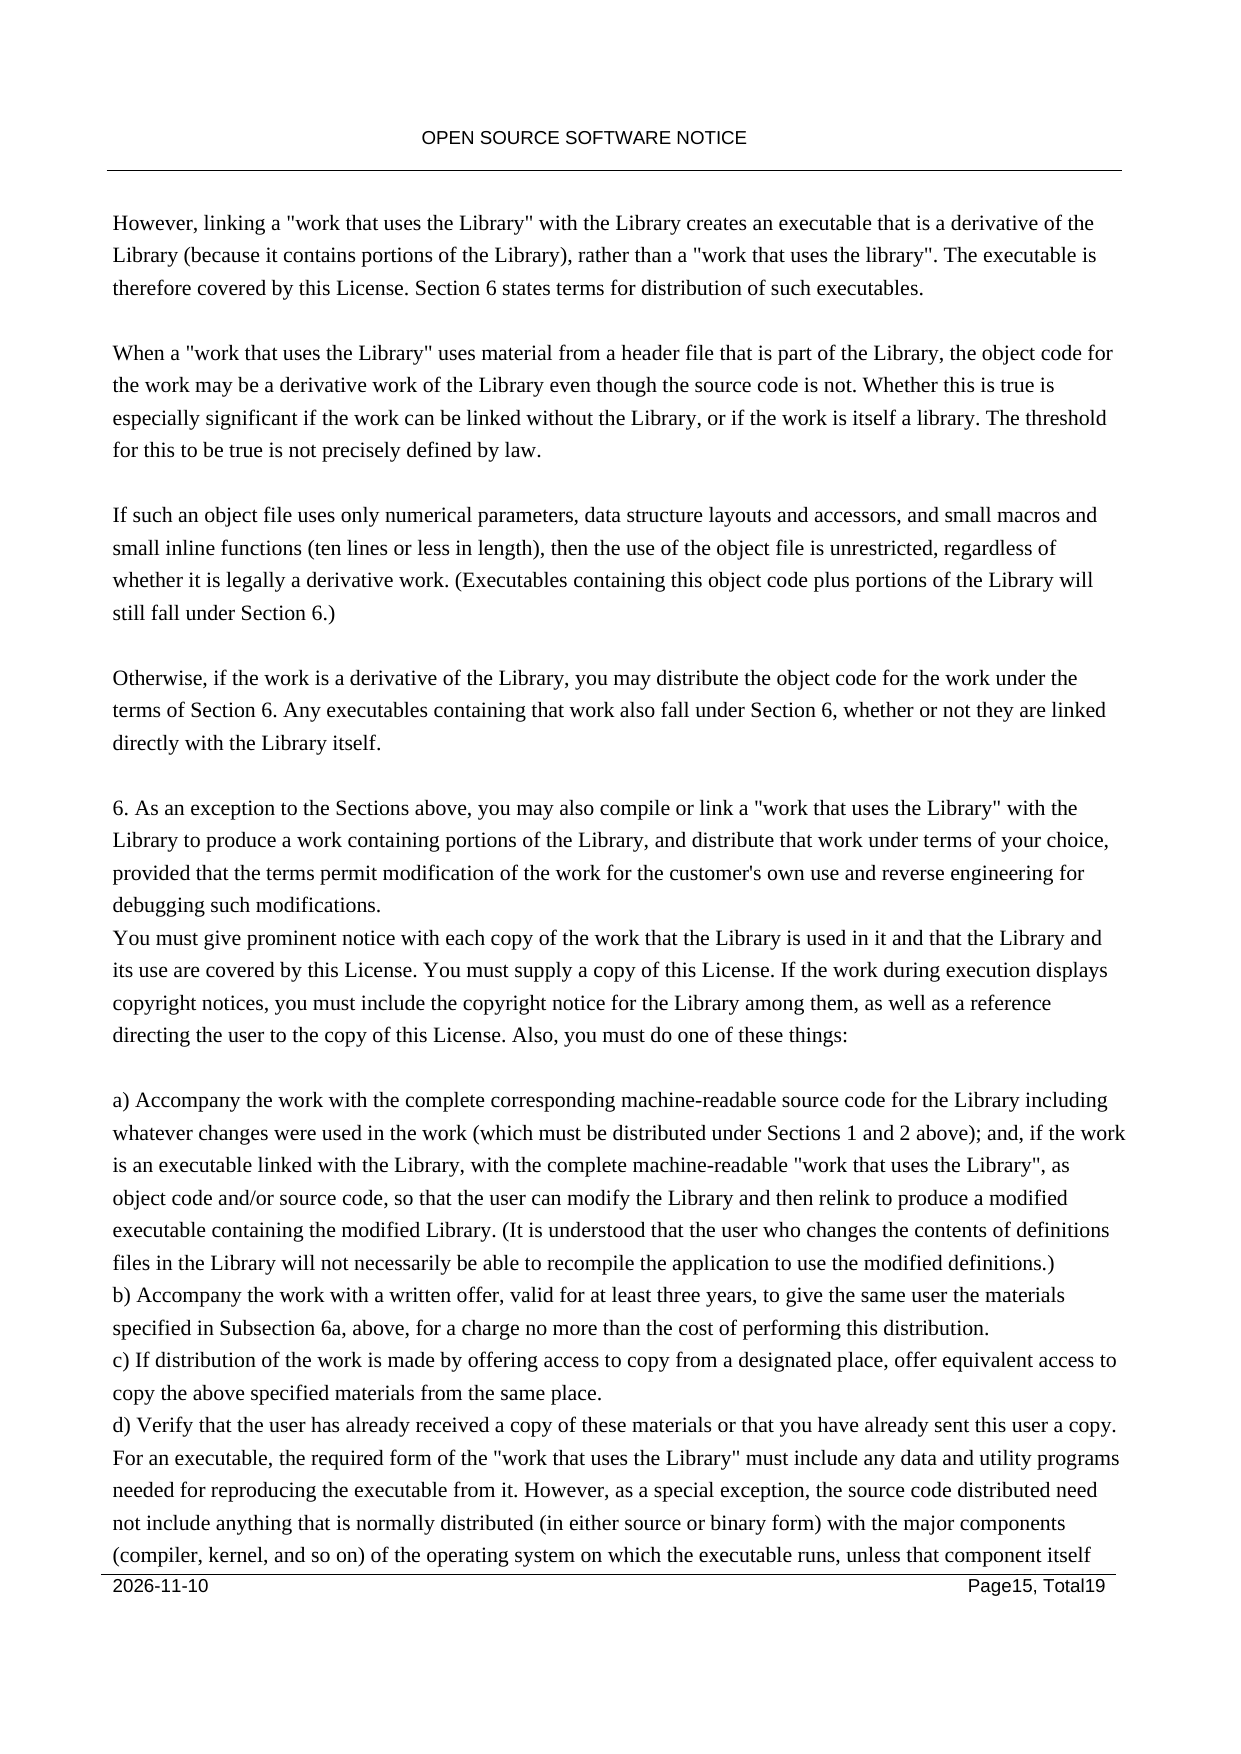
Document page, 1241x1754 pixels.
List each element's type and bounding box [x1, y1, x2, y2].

text [112, 206, 1128, 1571]
